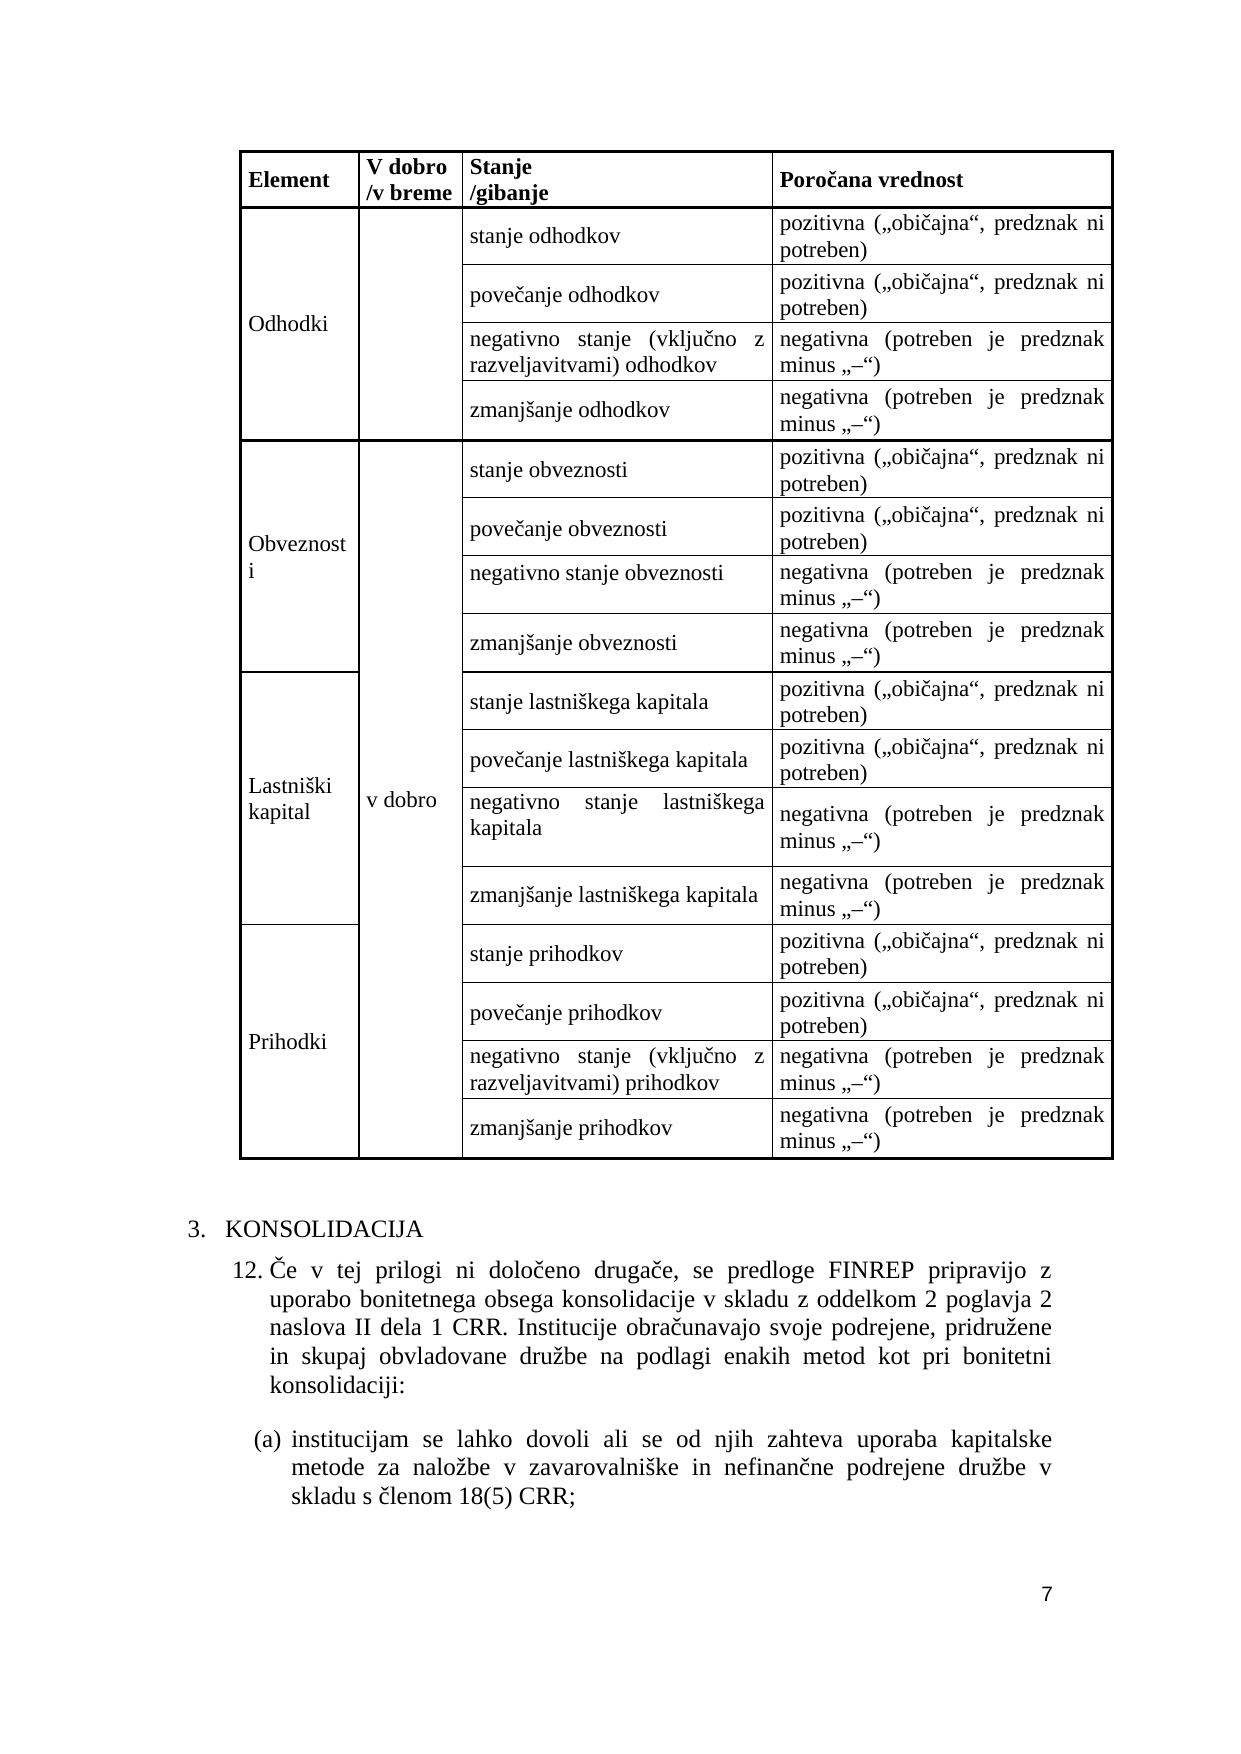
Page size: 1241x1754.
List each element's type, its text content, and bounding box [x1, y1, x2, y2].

table_cell pozitivna („običajna“, predznak ni potreben) [773, 673, 1111, 729]
table_cell negativno stanje (vključno z razveljavitvami) prihodkov [463, 1041, 772, 1098]
table_cell negativna (potreben je predznak minus „–“) [773, 323, 1111, 380]
list institucijam se lahko dovoli ali se od njih zahteva uporaba kapitalske metode za naložbe v zavarovalniške in nefinančne podrejene družbe v skladu s členom 18(5) CRR; [253, 1424, 1053, 1510]
table_cell negativno stanje obveznosti [463, 556, 772, 613]
table_cell povečanje odhodkov [463, 265, 772, 322]
table_cell zmanjšanje odhodkov [463, 381, 772, 439]
table_header V dobro /v breme [360, 153, 462, 206]
table_cell stanje prihodkov [463, 925, 772, 982]
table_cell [773, 209, 1111, 264]
table_cell zmanjšanje lastniškega kapitala [463, 867, 772, 923]
table_cell pozitivna („običajna“, predznak ni potreben) [773, 498, 1111, 555]
table_cell povečanje obveznosti [463, 498, 772, 555]
table_header Element [242, 153, 358, 206]
table_cell Prihodki [242, 925, 358, 1157]
table_cell pozitivna („običajna“, predznak ni potreben) [773, 442, 1111, 497]
table_cell stanje odhodkov [463, 209, 772, 264]
table_cell negativna (potreben je predznak minus „–“) [773, 614, 1111, 671]
table_cell Obveznosti [242, 442, 358, 671]
table_cell stanje lastniškega kapitala [463, 673, 772, 729]
table_cell negativna (potreben je predznak minus „–“) [773, 788, 1111, 866]
table_cell negativno stanje (vključno z razveljavitvami) odhodkov [463, 323, 772, 380]
table_cell negativna (potreben je predznak minus „–“) [773, 1099, 1111, 1157]
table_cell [773, 265, 1111, 322]
table_cell pozitivna („običajna“, predznak ni potreben) [773, 925, 1111, 982]
table_cell zmanjšanje obveznosti [463, 614, 772, 671]
table_header Poročana vrednost [773, 153, 1111, 206]
table_cell pozitivna („običajna“, predznak ni potreben) [773, 983, 1111, 1039]
table_cell povečanje lastniškega kapitala [463, 730, 772, 787]
table_cell stanje obveznosti [463, 442, 772, 497]
subtitle Konsolidacija [187, 1214, 1053, 1242]
table_cell pozitivna („običajna“, predznak ni potreben) [773, 730, 1111, 787]
table_cell Odhodki [242, 209, 358, 439]
table_cell zmanjšanje prihodkov [463, 1099, 772, 1157]
table_cell negativna (potreben je predznak minus „–“) [773, 1041, 1111, 1098]
table_header Stanje /gibanje [463, 153, 772, 206]
table_cell povečanje prihodkov [463, 983, 772, 1039]
table_cell v dobro [360, 442, 462, 1157]
text Če v tej prilogi ni določeno drugače, se predloge FINREP pripravijo z uporabo bonitetnega obsega konsolidacije v skladu z oddelkom 2 poglavja 2 naslova II dela 1 CRR. Institucije obračunavajo svoje podrejene, pridružene in skupaj obvladovane družbe na podlagi enakih metod kot pri bonitetni konsolidaciji: [232, 1255, 1053, 1399]
table_cell negativna (potreben je predznak minus „–“) [773, 381, 1111, 439]
table_cell Lastniški kapital [242, 673, 358, 923]
table_cell negativno stanje lastniškega kapitala [463, 788, 772, 866]
table_cell negativna (potreben je predznak minus „–“) [773, 867, 1111, 923]
table_cell negativna (potreben je predznak minus „–“) [773, 556, 1111, 613]
